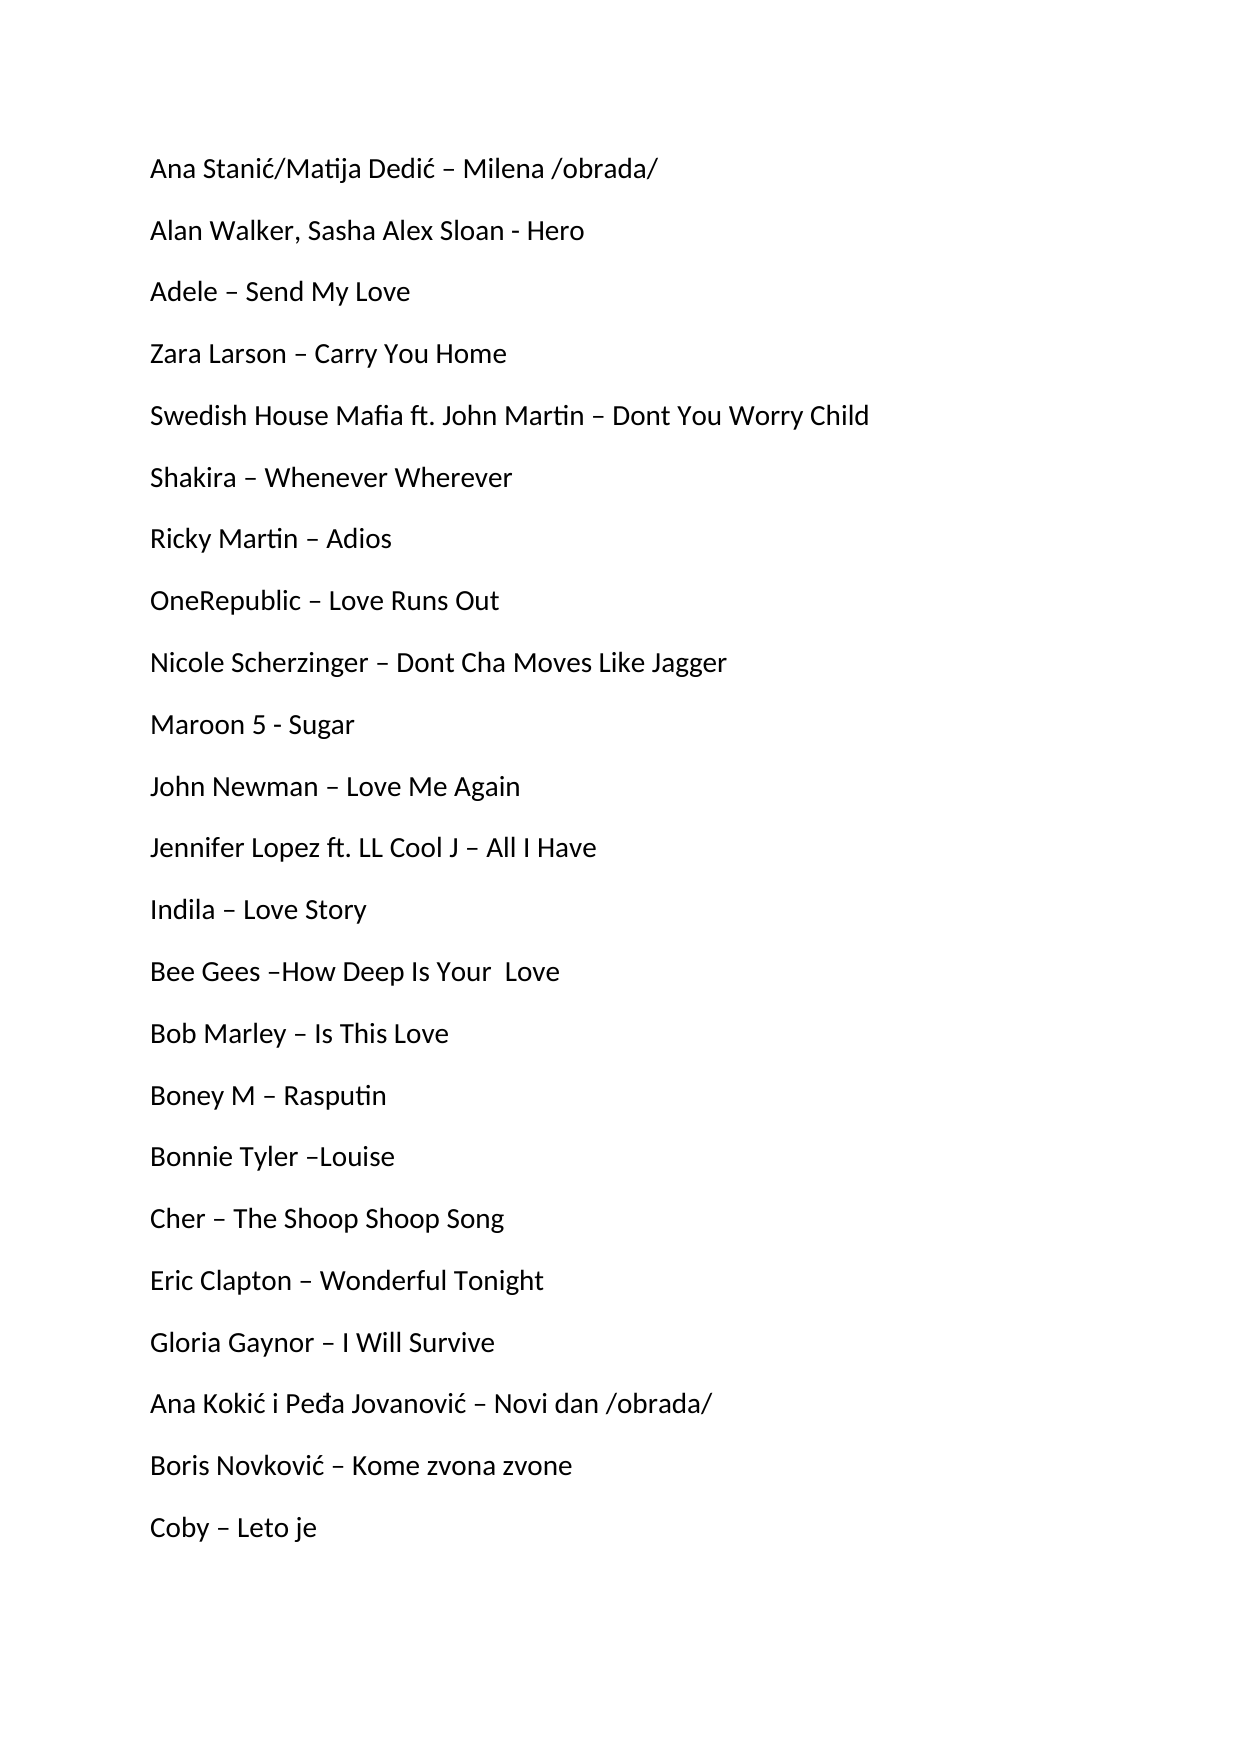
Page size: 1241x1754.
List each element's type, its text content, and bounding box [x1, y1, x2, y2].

text Bee Gees –How Deep Is Your Love [150, 953, 1090, 989]
text John Newman – Love Me Again [150, 768, 1090, 803]
text Ricky Martin – Adios [150, 521, 1090, 556]
text Zara Larson – Carry You Home [150, 335, 1090, 371]
text Adele – Send My Love [150, 273, 1090, 309]
text Boney M – Rasputin [150, 1077, 1090, 1112]
text Indila – Love Story [150, 891, 1090, 927]
text Coby – Leto je [150, 1509, 1090, 1544]
text OneRepublic – Love Runs Out [150, 582, 1090, 618]
text Ana Kokić i Peđa Jovanović – Novi dan /obrada/ [150, 1385, 1090, 1421]
text Bonnie Tyler –Louise [150, 1138, 1090, 1174]
text Bob Marley – Is This Love [150, 1015, 1090, 1050]
text Eric Clapton – Wonderful Tonight [150, 1262, 1090, 1297]
text Cher – The Shoop Shoop Song [150, 1200, 1090, 1236]
text Alan Walker, Sasha Alex Sloan - Hero [150, 212, 1090, 247]
text Shakira – Whenever Wherever [150, 459, 1090, 494]
text Swedish House Mafia ft. John Martin – Dont You Worry Child [150, 397, 1090, 433]
text Jennifer Lopez ft. LL Cool J – All I Have [150, 829, 1090, 865]
text Gloria Gaynor – I Will Survive [150, 1324, 1090, 1359]
text Ana Stanić/Matija Dedić – Milena /obrada/ [150, 150, 1090, 186]
text Nicole Scherzinger – Dont Cha Moves Like Jagger [150, 644, 1090, 680]
text Maroon 5 - Sugar [150, 706, 1090, 742]
text Boris Novković – Kome zvona zvone [150, 1447, 1090, 1483]
